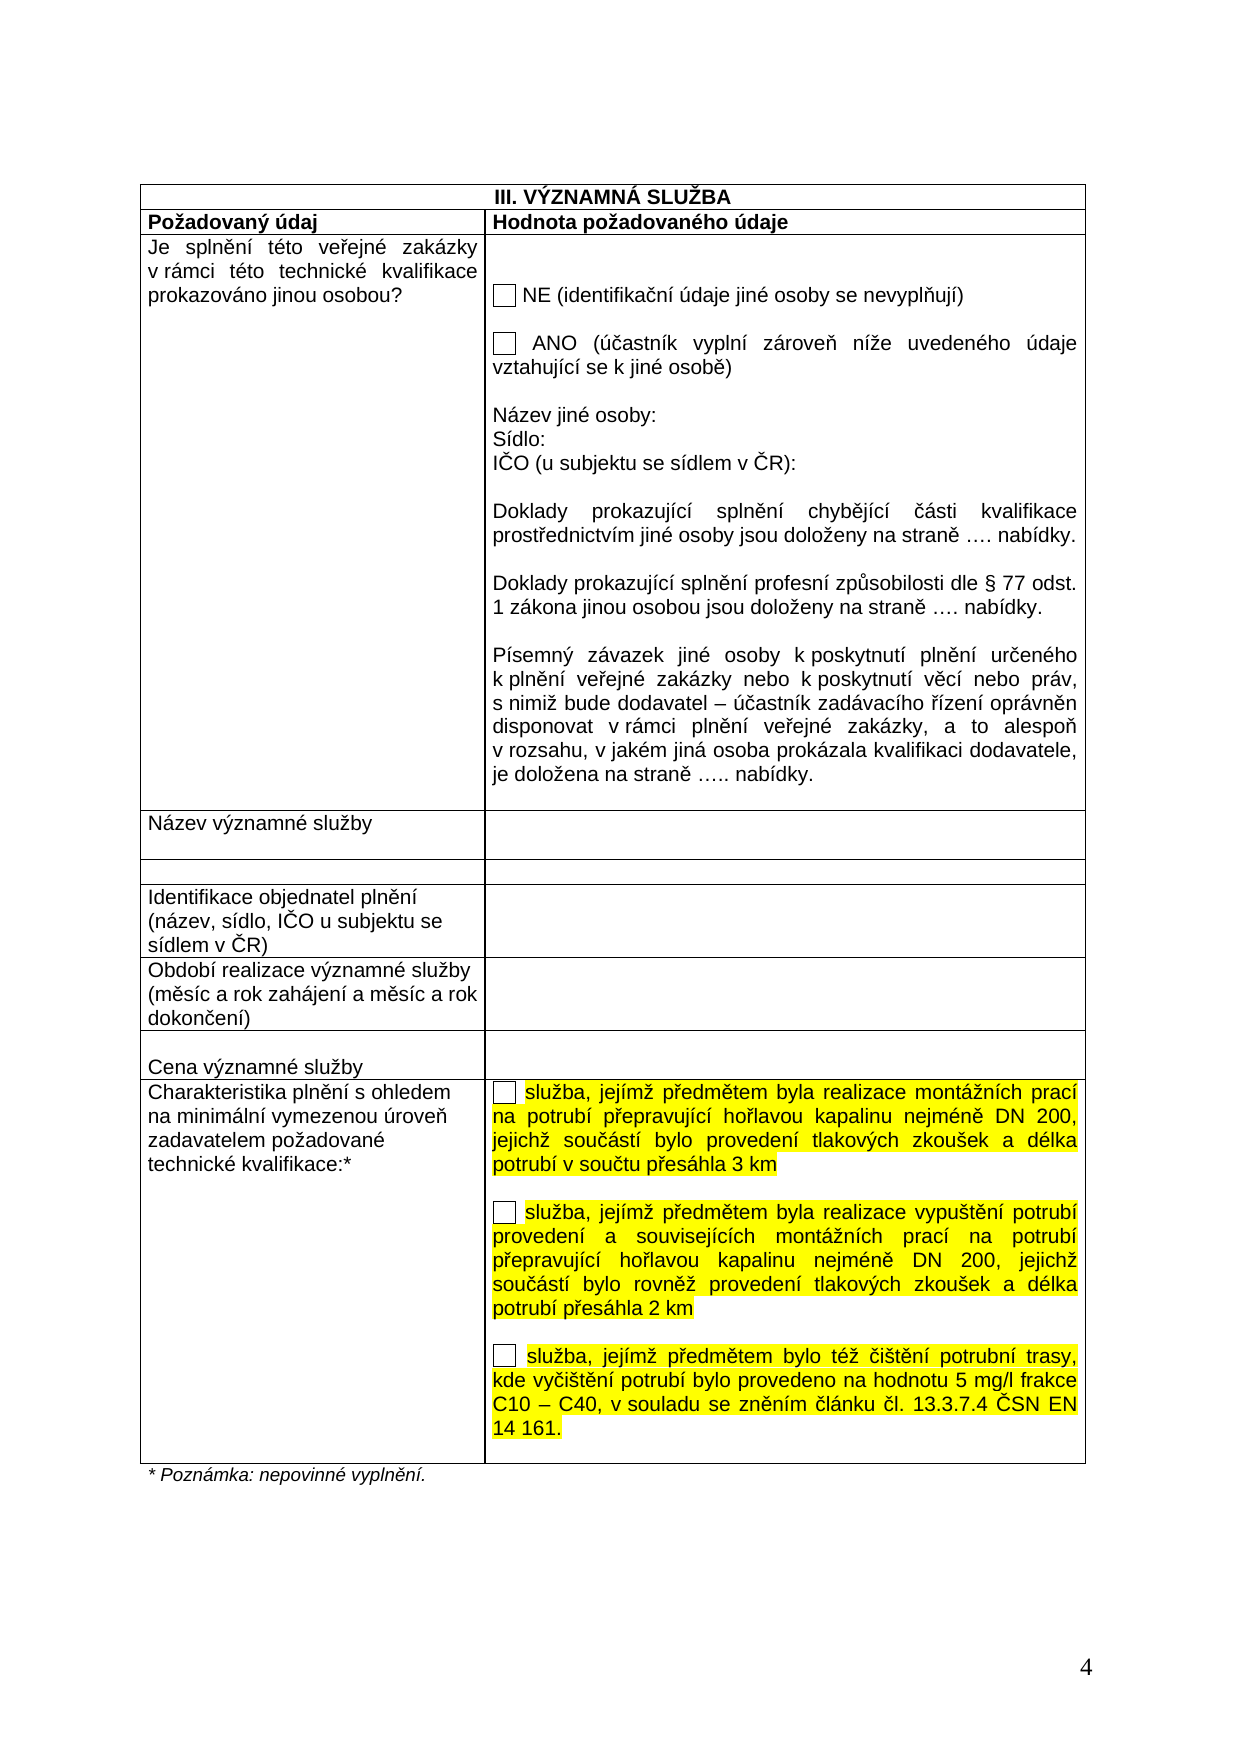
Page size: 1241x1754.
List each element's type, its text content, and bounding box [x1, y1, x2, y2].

table_cell Charakteristika plnění s ohledem na minimální vymezenou úroveň zadavatelem požadované technické kvalifikace:* [141, 1080, 484, 1463]
table_cell [486, 860, 1085, 884]
table_header III. významná služba [141, 185, 1085, 209]
table_cell Je splnění této veřejné zakázky v rámci této technické kvalifikace prokazováno jinou osobou? [141, 235, 484, 810]
table_cell [486, 811, 1085, 859]
table_cell Cena významné služby [141, 1031, 484, 1079]
table_cell Hodnota požadovaného údaje [486, 210, 1085, 234]
table_cell [486, 885, 1085, 957]
table_cell NE (identifikační údaje jiné osoby se nevyplňují) ANO (účastník vyplní zároveň níže uvedeného údaje vztahující se k jiné osobě) Název jiné osoby: Sídlo: IČO (u subjektu se sídlem v ČR): Doklady prokazující splnění chybějící části kvalifikace prostřednictvím jiné osoby jsou doloženy na straně …. nabídky. Doklady prokazující splnění profesní způsobilosti dle § 77 odst. 1 zákona jinou osobou jsou doloženy na straně …. nabídky. Písemný závazek jiné osoby k poskytnutí plnění určeného k plnění veřejné zakázky nebo k poskytnutí věcí nebo práv, s nimiž bude dodavatel – účastník zadávacího řízení oprávněn disponovat v rámci plnění veřejné zakázky, a to alespoň v rozsahu, v jakém jiná osoba prokázala kvalifikaci dodavatele, je doložena na straně ….. nabídky. [486, 235, 1085, 810]
table_cell Název významné služby [141, 811, 484, 859]
table_cell Období realizace významné služby (měsíc a rok zahájení a měsíc a rok dokončení) [141, 958, 484, 1030]
text * Poznámka: nepovinné vyplnění. [148, 1464, 1093, 1486]
table_cell [141, 860, 484, 884]
table_cell Identifikace objednatel plnění (název, sídlo, IČO u subjektu se sídlem v ČR) [141, 885, 484, 957]
table_cell služba, jejímž předmětem byla realizace montážních prací na potrubí přepravující hořlavou kapalinu nejméně DN 200, jejichž součástí bylo provedení tlakových zkoušek a délka potrubí v součtu přesáhla 3 km služba, jejímž předmětem byla realizace vypuštění potrubí provedení a souvisejících montážních prací na potrubí přepravující hořlavou kapalinu nejméně DN 200, jejichž součástí bylo rovněž provedení tlakových zkoušek a délka potrubí přesáhla 2 km služba, jejímž předmětem bylo též čištění potrubní trasy, kde vyčištění potrubí bylo provedeno na hodnotu 5 mg/l frakce C10 – C40, v souladu se zněním článku čl. 13.3.7.4 ČSN EN 14 161. [486, 1080, 1085, 1463]
table_cell Požadovaný údaj [141, 210, 484, 234]
table_cell [486, 958, 1085, 1030]
table_cell [486, 1031, 1085, 1079]
